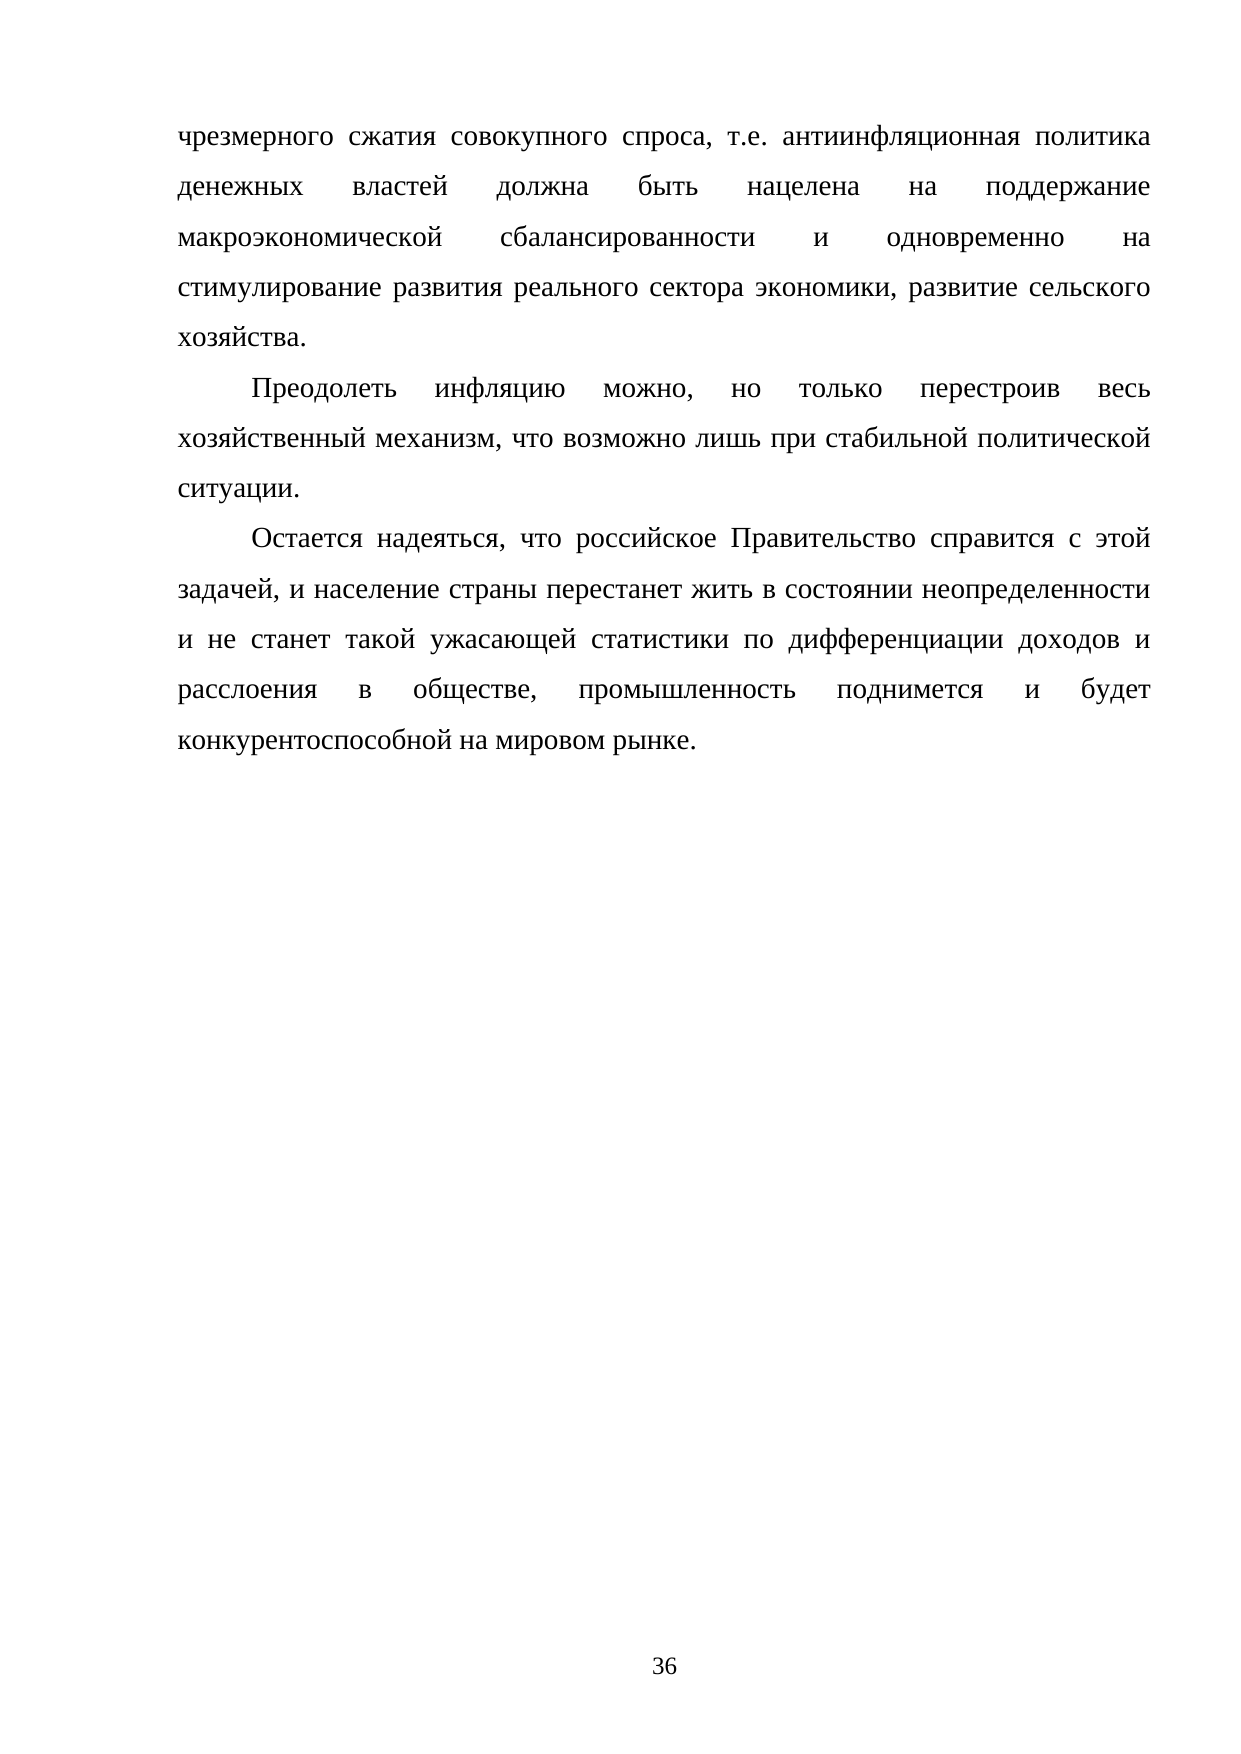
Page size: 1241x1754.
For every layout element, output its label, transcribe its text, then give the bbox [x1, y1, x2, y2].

text Преодолеть инфляцию можно, но только перестроив весь хозяйственный механизм, что возможно лишь при стабильной политической ситуации. [177, 370, 1152, 504]
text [177, 118, 1152, 353]
text Остается надеяться, что российское Правительство справится с этой задачей, и население страны перестанет жить в состоянии неопределенности и не станет такой ужасающей статистики по дифференциации доходов и расслоения в обществе, промышленность поднимется и будет конкурентоспособной на мировом рынке. [177, 521, 1152, 755]
